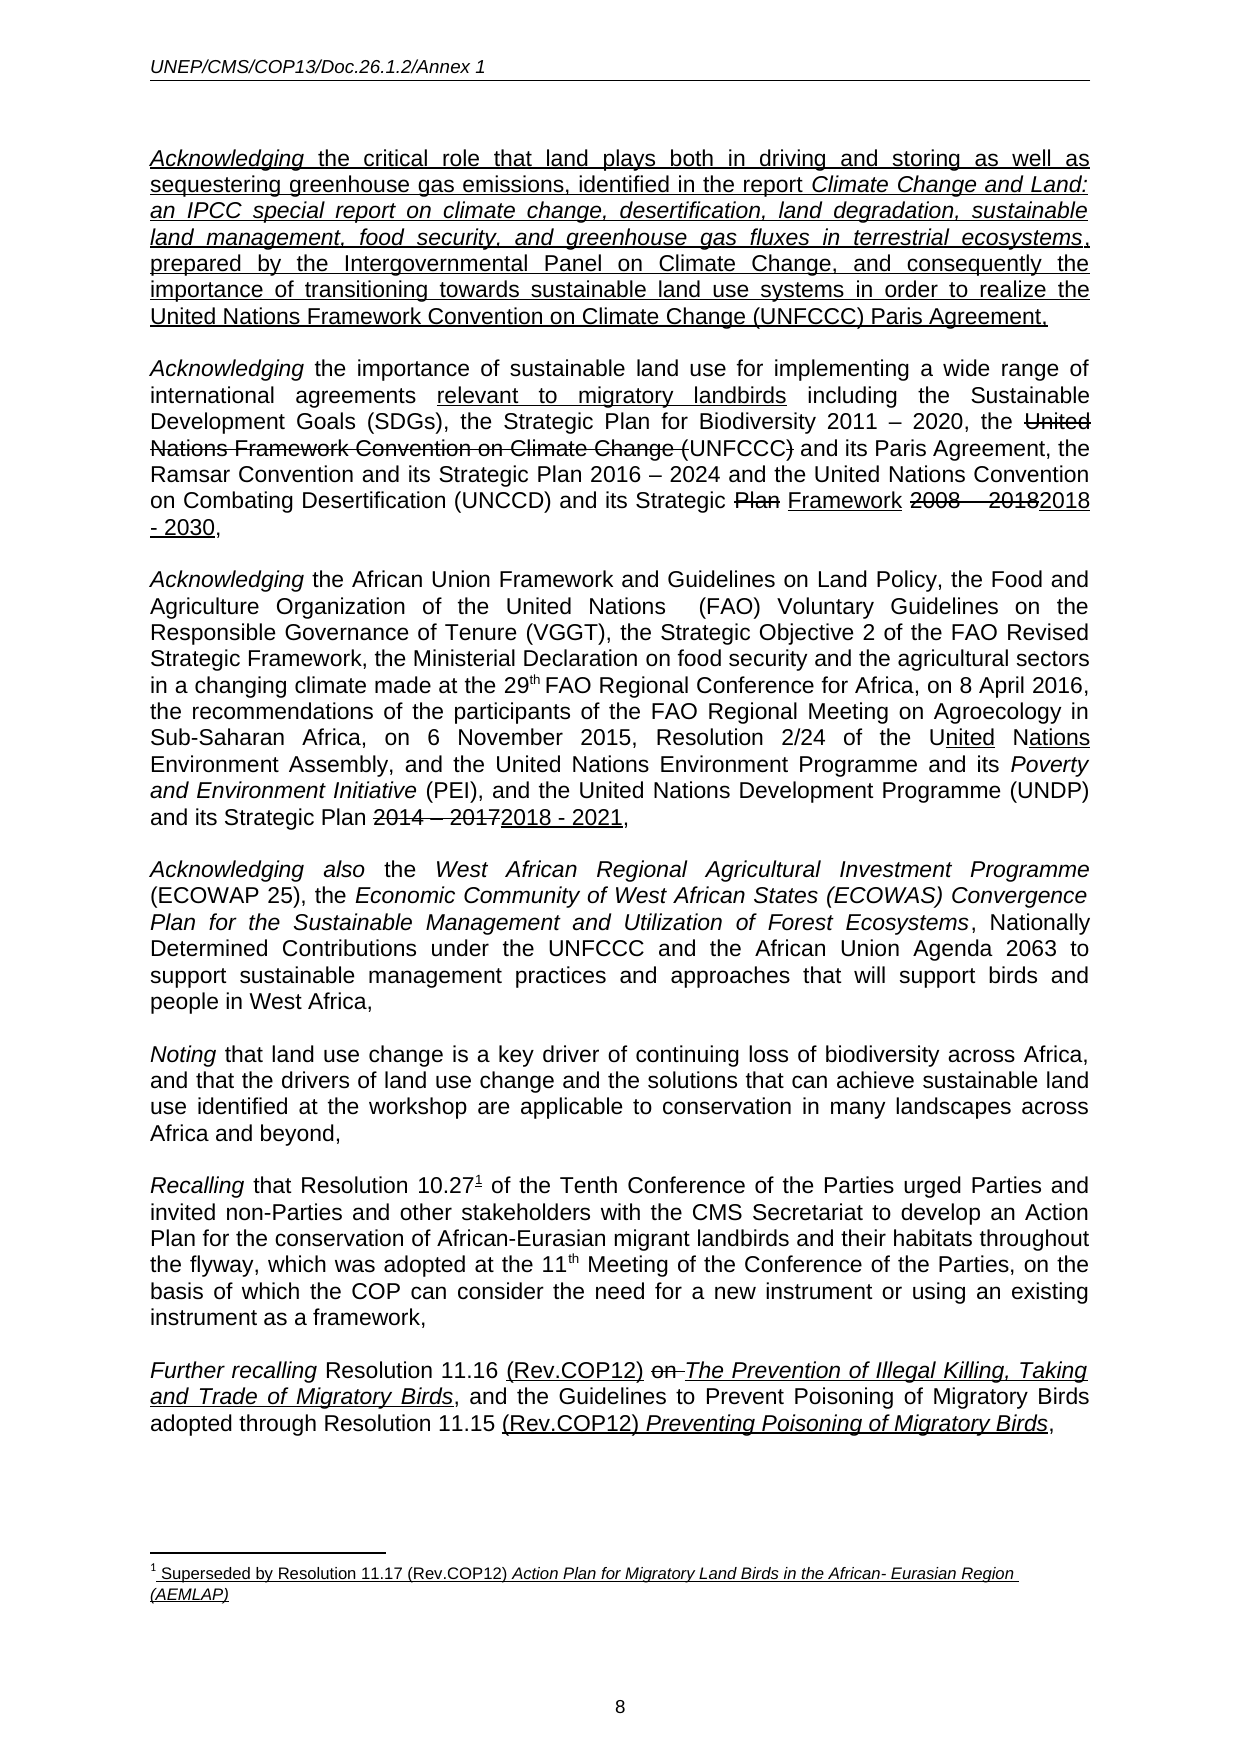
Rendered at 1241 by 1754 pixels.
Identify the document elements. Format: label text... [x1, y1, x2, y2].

text Acknowledging also the West African Regional Agricultural Investment Programme (ECOWAP 25), the Economic Community of West African States (ECOWAS) Convergence Plan for the Sustainable Management and Utilization of Forest Ecosystems, Nationally Determined Contributions under the UNFCCC and the African Union Agenda 2063 to support sustainable management practices and approaches that will support birds and people in West Africa, [150, 856, 1090, 1014]
text Recalling that Resolution 10.27 of the Tenth Conference of the Parties urged Parties and invited non-Parties and other stakeholders with the CMS Secretariat to develop an Action Plan for the conservation of African-Eurasian migrant landbirds and their habitats throughout the flyway, which was adopted at the 11th Meeting of the Conference of the Parties, on the basis of which the COP can consider the need for a new instrument or using an existing instrument as a framework, [150, 1172, 1090, 1331]
text Further recalling Resolution 11.16 (Rev.COP12) on The Prevention of Illegal Killing, Taking and Trade of Migratory Birds, and the Guidelines to Prevent Poisoning of Migratory Birds adopted through Resolution 11.15 (Rev.COP12) Preventing Poisoning of Migratory Birds, [150, 1357, 1090, 1436]
text Noting that land use change is a key driver of continuing loss of biodiversity across Africa, and that the drivers of land use change and the solutions that can achieve sustainable land use identified at the workshop are applicable to conservation in many landscapes across Africa and beyond, [150, 1041, 1090, 1146]
text Acknowledging the importance of sustainable land use for implementing a wide range of international agreements relevant to migratory landbirds including the Sustainable Development Goals (SDGs), the Strategic Plan for Biodiversity 2011 – 2020, the United Nations Framework Convention on Climate Change (UNFCCC) and its Paris Agreement, the Ramsar Convention and its Strategic Plan 2016 – 2024 and the United Nations Convention on Combating Desertification (UNCCD) and its Strategic Plan Framework 2008 – 20182018 - 2030, [150, 355, 1090, 540]
text Acknowledging the African Union Framework and Guidelines on Land Policy, the Food and Agriculture Organization of the United Nations (FAO) Voluntary Guidelines on the Responsible Governance of Tenure (VGGT), the Strategic Objective 2 of the FAO Revised Strategic Framework, the Ministerial Declaration on food security and the agricultural sectors in a changing climate made at the 29th FAO Regional Conference for Africa, on 8 April 2016, the recommendations of the participants of the FAO Regional Meeting on Agroecology in Sub-Saharan Africa, on 6 November 2015, Resolution 2/24 of the United Nations Environment Assembly, and the United Nations Environment Programme and its Poverty and Environment Initiative (PEI), and the United Nations Development Programme (UNDP) and its Strategic Plan 2014 – 20172018 - 2021, [150, 566, 1090, 830]
text Acknowledging the critical role that land plays both in driving and storing as well as sequestering greenhouse gas emissions, identified in the report Climate Change and Land: an IPCC special report on climate change, desertification, land degradation, sustainable land management, food security, and greenhouse gas fluxes in terrestrial ecosystems, prepared by the Intergovernmental Panel on Climate Change, and consequently the importance of transitioning towards sustainable land use systems in order to realize the United Nations Framework Convention on Climate Change (UNFCCC) Paris Agreement, [150, 169, 1090, 246]
